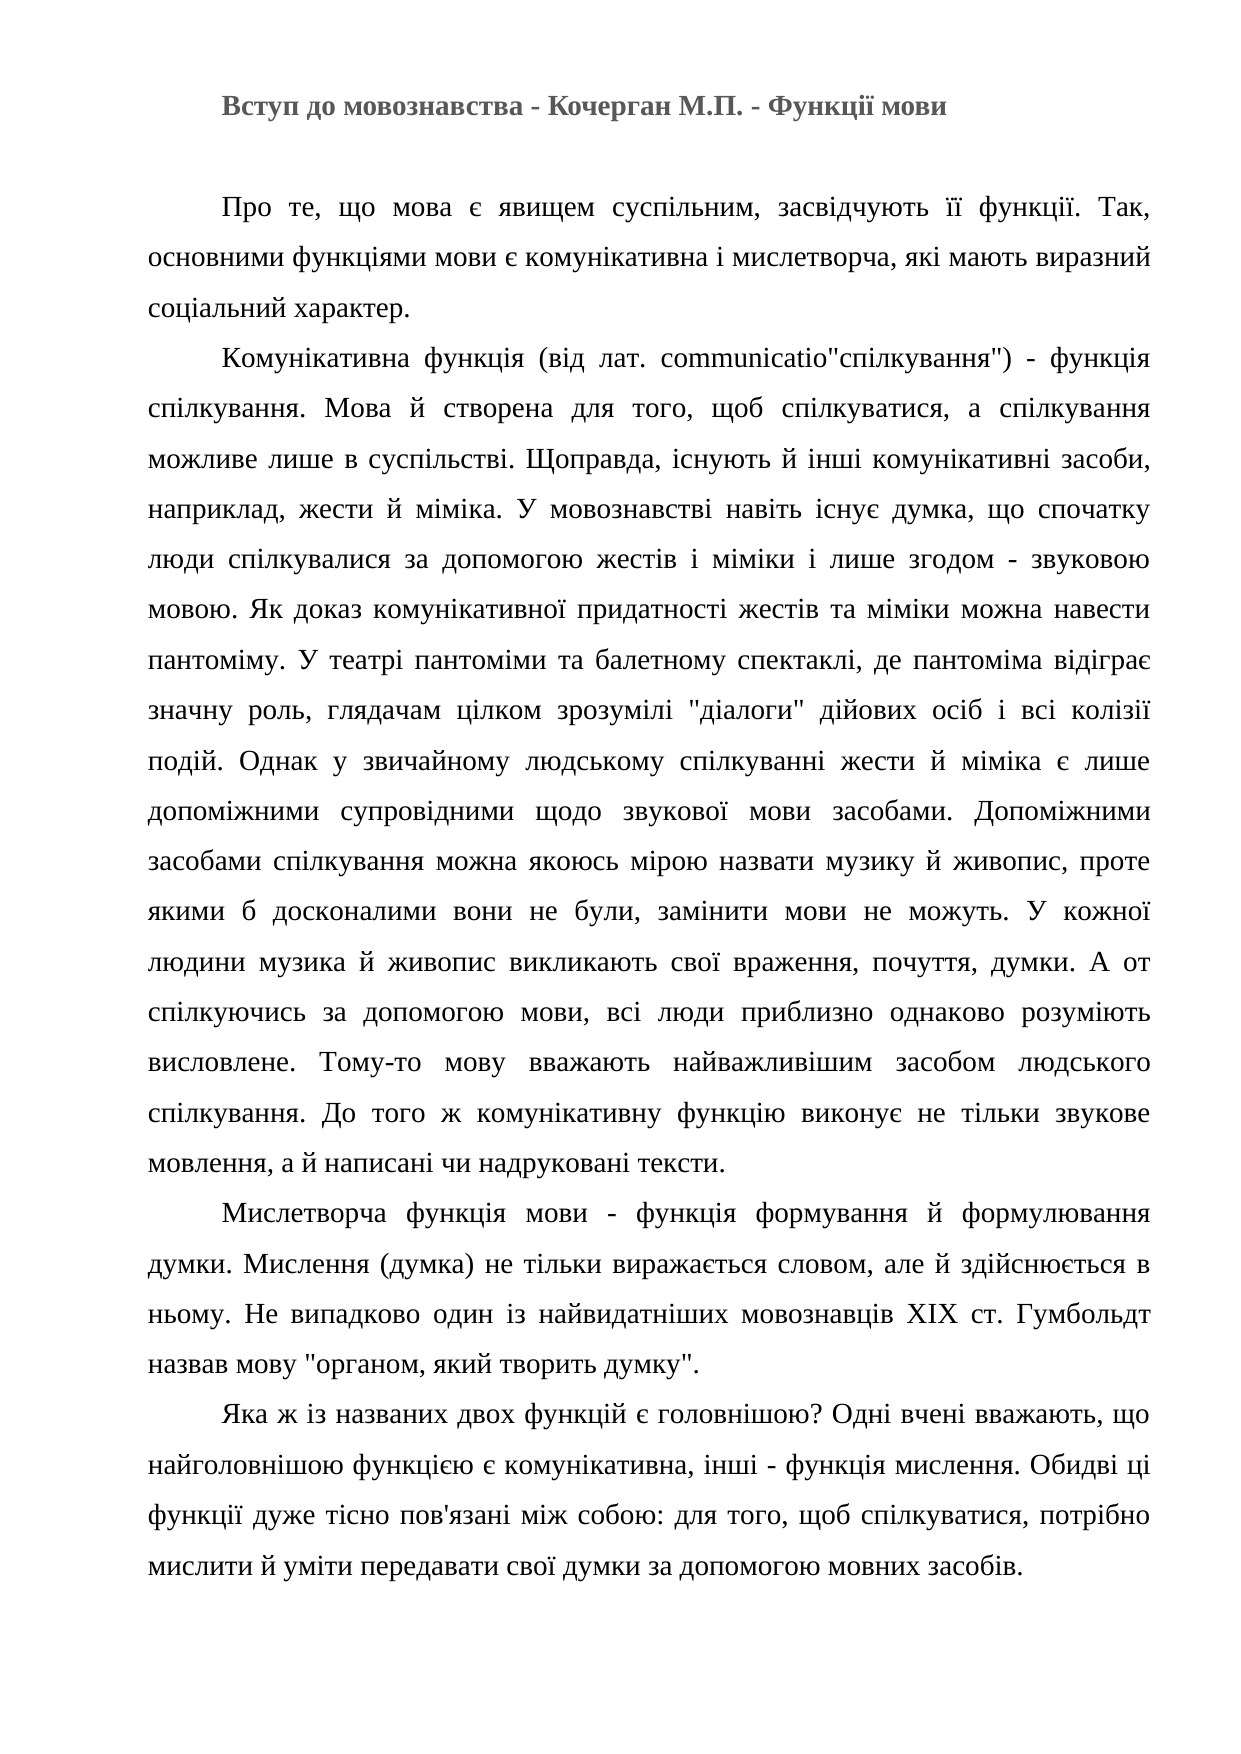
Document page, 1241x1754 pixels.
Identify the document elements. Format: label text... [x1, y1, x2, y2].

text Комунікативна функція (від лат. communicatio"спілкування") - функція спілкування. Мова й створена для того, щоб спілкуватися, а спілкування можливе лише в суспільстві. Щоправда, існують й інші комунікативні засоби, наприклад, жести й міміка. У мовознавстві навіть існує думка, що спочатку люди спілкувалися за допомогою жестів і міміки і лише згодом - звуковою мовою. Як доказ комунікативної придатності жестів та міміки можна навести пантоміму. У театрі пантоміми та балетному спектаклі, де пантоміма відіграє значну роль, глядачам цілком зрозумілі "діалоги" дійових осіб і всі колізії подій. Однак у звичайному людському спілкуванні жести й міміка є лише допоміжними супровідними щодо звукової мови засобами. Допоміжними засобами спілкування можна якоюсь мірою назвати музику й живопис, проте якими б досконалими вони не були, замінити мови не можуть. У кожної людини музика й живопис викликають свої враження, почуття, думки. А от спілкуючись за допомогою мови, всі люди приблизно однаково розуміють висловлене. Тому-то мову вважають найважливішим засобом людського спілкування. До того ж комунікативну функцію виконує не тільки звукове мовлення, а й написані чи надруковані тексти. [148, 340, 1152, 1179]
text Мислетворча функція мови - функція формування й формулювання думки. Мислення (думка) не тільки виражається словом, але й здійснюється в ньому. Не випадково один із найвидатніших мовознавців XIX ст. Гумбольдт назвав мову "органом, який творить думку". [148, 1195, 1152, 1380]
text Яка ж із названих двох функцій є головнішою? Одні вчені вважають, що найголовнішою функцією є комунікативна, інші - функція мислення. Обидві ці функції дуже тісно пов'язані між собою: для того, щоб спілкуватися, потрібно мислити й уміти передавати свої думки за допомогою мовних засобів. [148, 1397, 1152, 1581]
text Вступ до мовознавства - Кочерган М.П. - Функції мови [148, 88, 1152, 122]
text Про те, що мова є явищем суспільним, засвідчують її функції. Так, основними функціями мови є комунікативна і мислетворча, які мають виразний соціальний характер. [148, 189, 1152, 323]
